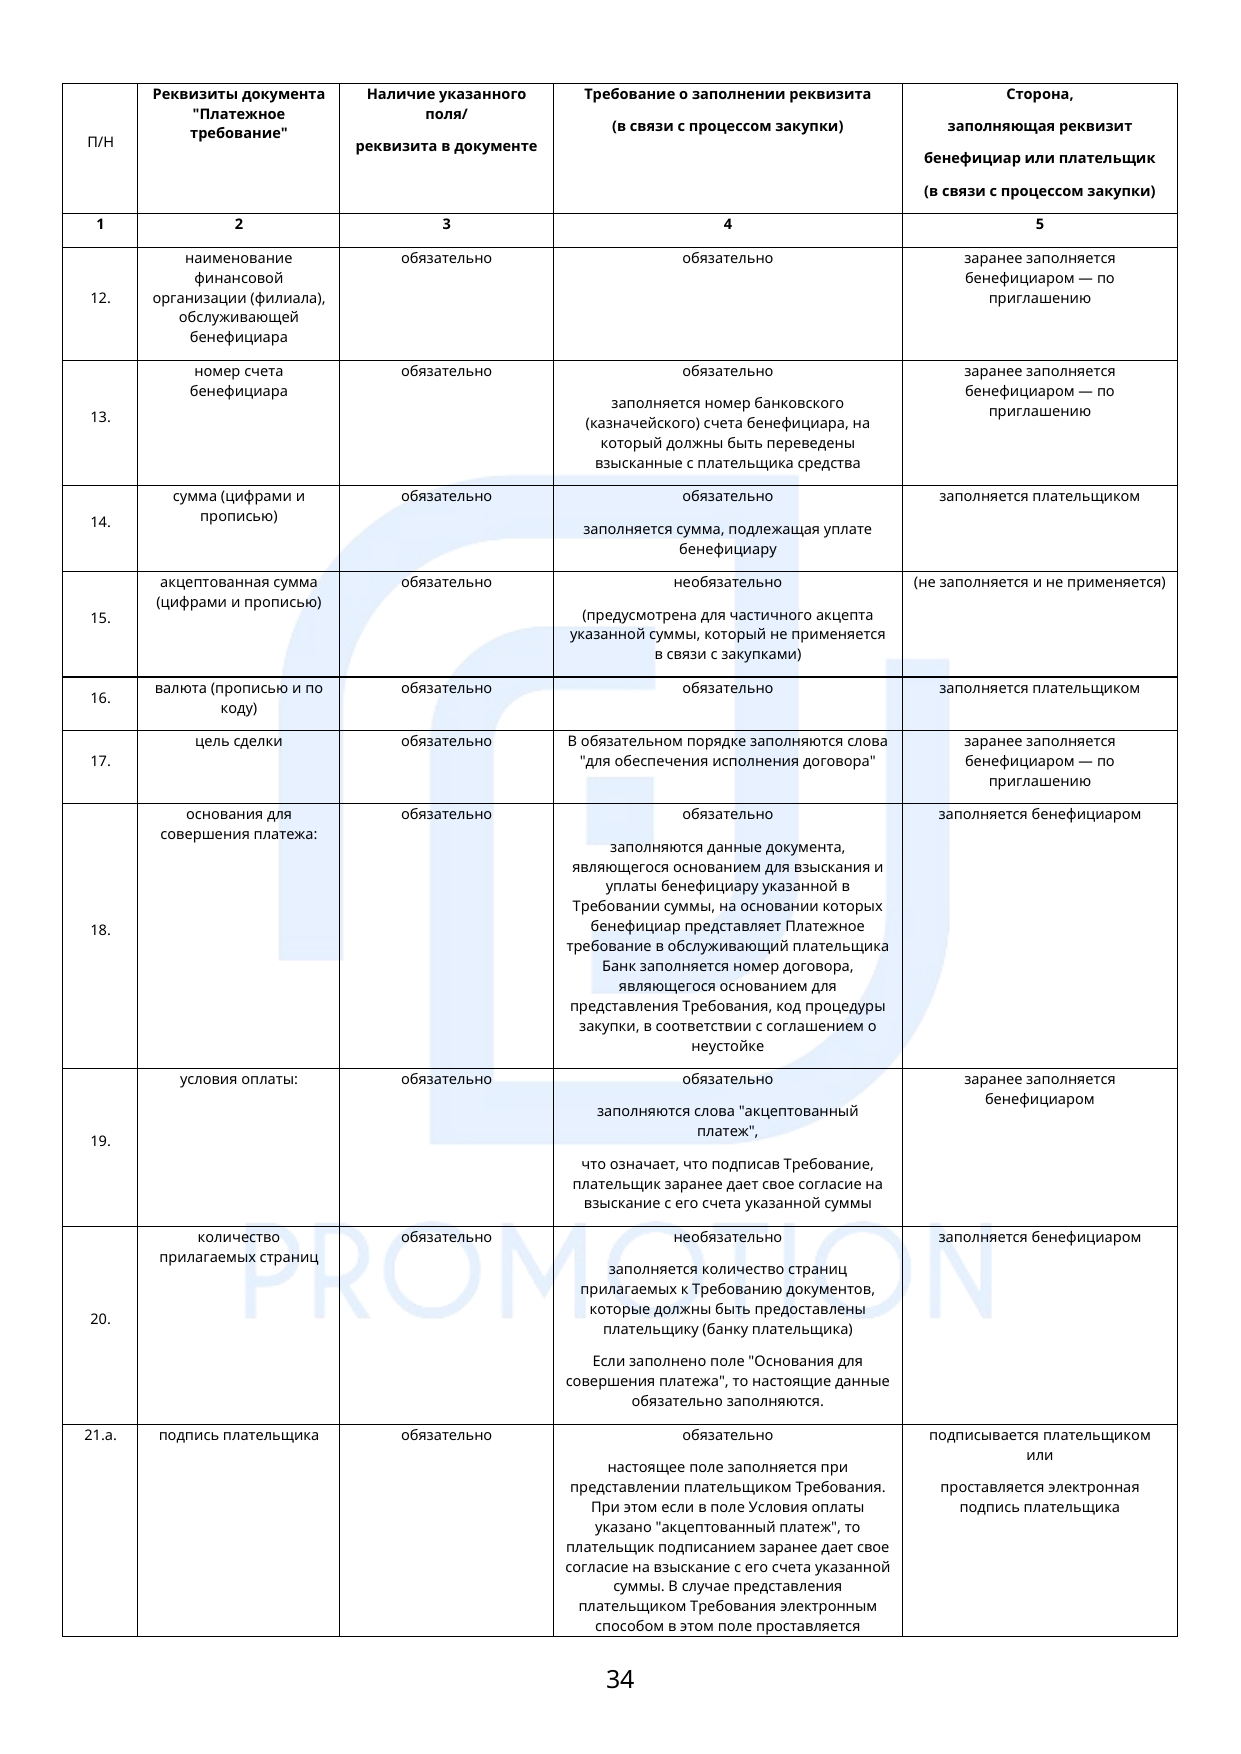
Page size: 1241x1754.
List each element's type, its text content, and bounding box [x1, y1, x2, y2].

table_header Реквизиты документа "Платежное требование" [138, 84, 339, 213]
table_cell обязательно заполняется номер банковского (казначейского) счета бенефициара, на который должны быть переведены взысканные с плательщика средства [554, 361, 902, 485]
table_cell заполняется плательщиком [903, 486, 1177, 571]
table_cell 19. [63, 1069, 137, 1226]
table_cell 18. [63, 804, 137, 1068]
table_cell обязательно [554, 678, 902, 730]
table_cell номер счета бенефициара [138, 361, 339, 485]
table_cell 17. [63, 731, 137, 803]
table_cell обязательно [340, 1425, 553, 1636]
table_cell 5 [903, 214, 1177, 247]
table_cell 4 [554, 214, 902, 247]
table_cell акцептованная сумма (цифрами и прописью) [138, 572, 339, 676]
table_cell заполняется бенефициаром [903, 1227, 1177, 1423]
table_cell обязательно [340, 248, 553, 359]
table_cell подписывается плательщиком или проставляется электронная подпись плательщика [903, 1425, 1177, 1636]
table_cell валюта (прописью и по коду) [138, 678, 339, 730]
table_header Требование о заполнении реквизита (в связи с процессом закупки) [554, 84, 902, 213]
table_cell 12. [63, 248, 137, 359]
table_cell количество прилагаемых страниц [138, 1227, 339, 1423]
table_cell заполняется плательщиком [903, 678, 1177, 730]
table_cell обязательно [340, 572, 553, 676]
table_cell 3 [340, 214, 553, 247]
table_cell условия оплаты: [138, 1069, 339, 1226]
table_cell 2 [138, 214, 339, 247]
table_header Сторона, заполняющая реквизит бенефициар или плательщик (в связи с процессом закупки) [903, 84, 1177, 213]
table_cell обязательно заполняются слова "акцептованный платеж", что означает, что подписав Требование, плательщик заранее дает свое согласие на взыскание с его счета указанной суммы [554, 1069, 902, 1226]
table_cell необязательно заполняется количество страниц прилагаемых к Требованию документов, которые должны быть предоставлены плательщику (банку плательщика) Если заполнено поле "Основания для совершения платежа", то настоящие данные обязательно заполняются. [554, 1227, 902, 1423]
table_cell 21.а. [63, 1425, 137, 1636]
table_cell (не заполняется и не применяется) [903, 572, 1177, 676]
table_cell обязательно [340, 1227, 553, 1423]
table_cell обязательно [340, 678, 553, 730]
table_cell основания для совершения платежа: [138, 804, 339, 1068]
table_cell 13. [63, 361, 137, 485]
table_cell В обязательном порядке заполняются слова "для обеспечения исполнения договора" [554, 731, 902, 803]
table_cell обязательно заполняется сумма, подлежащая уплате бенефициару [554, 486, 902, 571]
table_cell обязательно [554, 248, 902, 359]
table_cell заранее заполняется бенефициаром [903, 1069, 1177, 1226]
table_cell 15. [63, 572, 137, 676]
table_cell обязательно [340, 731, 553, 803]
table_cell обязательно заполняются данные документа, являющегося основанием для взыскания и уплаты бенефициару указанной в Требовании суммы, на основании которых бенефициар представляет Платежное требование в обслуживающий плательщика Банк заполняется номер договора, являющегося основанием для представления Требования, код процедуры закупки, в соответствии с соглашением о неустойке [554, 804, 902, 1068]
table_cell необязательно (предусмотрена для частичного акцепта указанной суммы, который не применяется в связи с закупками) [554, 572, 902, 676]
table_cell обязательно [340, 1069, 553, 1226]
table_cell заранее заполняется бенефициаром — по приглашению [903, 248, 1177, 359]
table_cell цель сделки [138, 731, 339, 803]
table_cell 20. [63, 1227, 137, 1423]
table_cell 16. [63, 678, 137, 730]
table_cell 14. [63, 486, 137, 571]
table_header Наличие указанного поля/ реквизита в документе [340, 84, 553, 213]
table_cell обязательно [340, 486, 553, 571]
table_cell 1 [63, 214, 137, 247]
table_cell обязательно [340, 804, 553, 1068]
table_header П/Н [63, 84, 137, 213]
table_cell подпись плательщика [138, 1425, 339, 1636]
table_cell заранее заполняется бенефициаром — по приглашению [903, 361, 1177, 485]
table_cell сумма (цифрами и прописью) [138, 486, 339, 571]
table_cell наименование финансовой организации (филиала), обслуживающей бенефициара [138, 248, 339, 359]
table_cell обязательно [340, 361, 553, 485]
table_cell заполняется бенефициаром [903, 804, 1177, 1068]
table_cell заранее заполняется бенефициаром — по приглашению [903, 731, 1177, 803]
